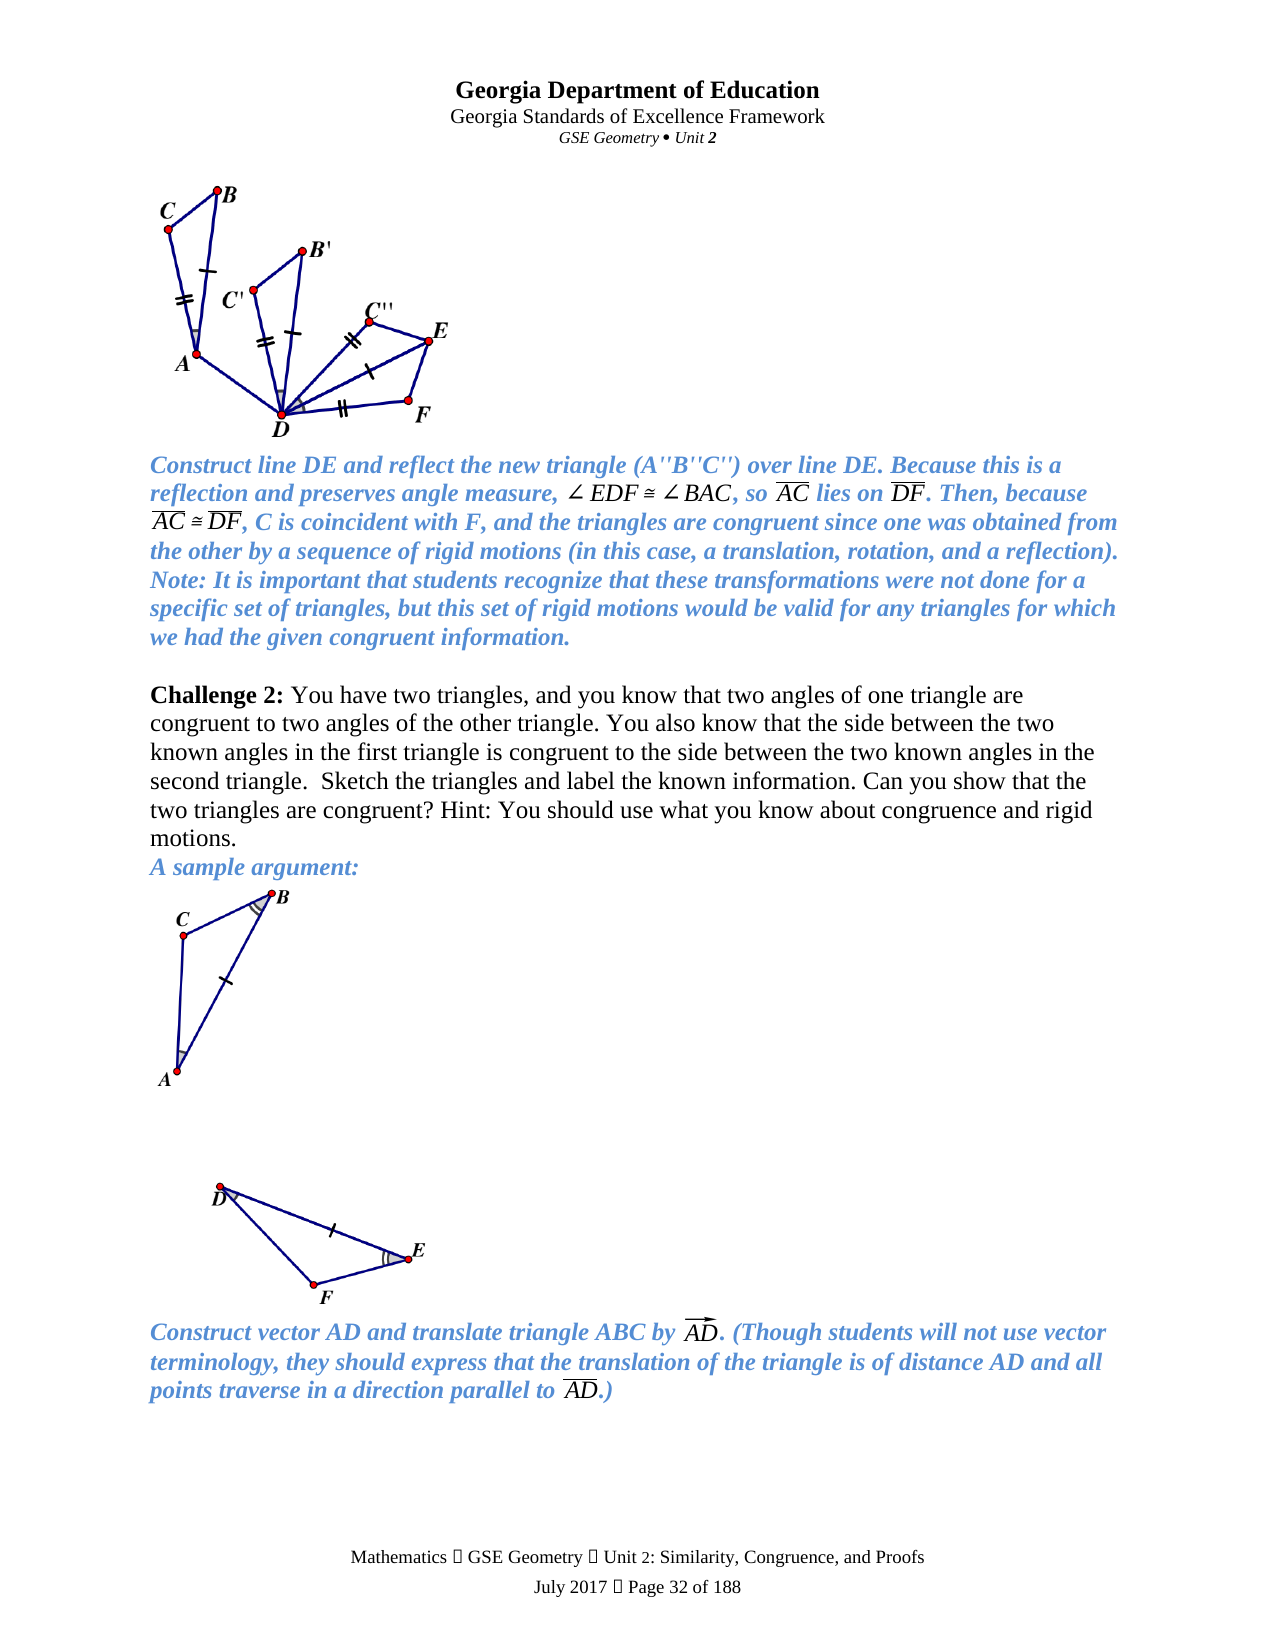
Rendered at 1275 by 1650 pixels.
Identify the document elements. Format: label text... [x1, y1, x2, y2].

text Note: It is important that students recognize that these transformations were not done for a specific set of triangles, but this set of rigid motions would be valid for any triangles for which we had the given congruent information. [150, 565, 1125, 651]
text Challenge 2: You have two triangles, and you know that two angles of one triangle are congruent to two angles of the other triangle. You also know that the side between the two known angles in the first triangle is congruent to the side between the two known angles in the second triangle. Sketch the triangles and label the known information. Can you show that the two triangles are congruent? Hint: You should use what you know about congruence and rigid motions. [150, 680, 1125, 852]
text A sample argument: [150, 852, 1125, 881]
text Construct vector AD and translate triangle ABC by . (Though students will not use vector terminology, they should express that the translation of the triangle is of distance AD and all points traverse in a direction parallel to .) [150, 1316, 1125, 1404]
text Construct line DE and reflect the new triangle (A''B''C'') over line DE. Because this is a reflection and preserves angle measure, , so lies on . Then, because , C is coincident with F, and the triangles are congruent since one was obtained from the other by a sequence of rigid motions (in this case, a translation, rotation, and a reflection). [150, 450, 1125, 565]
